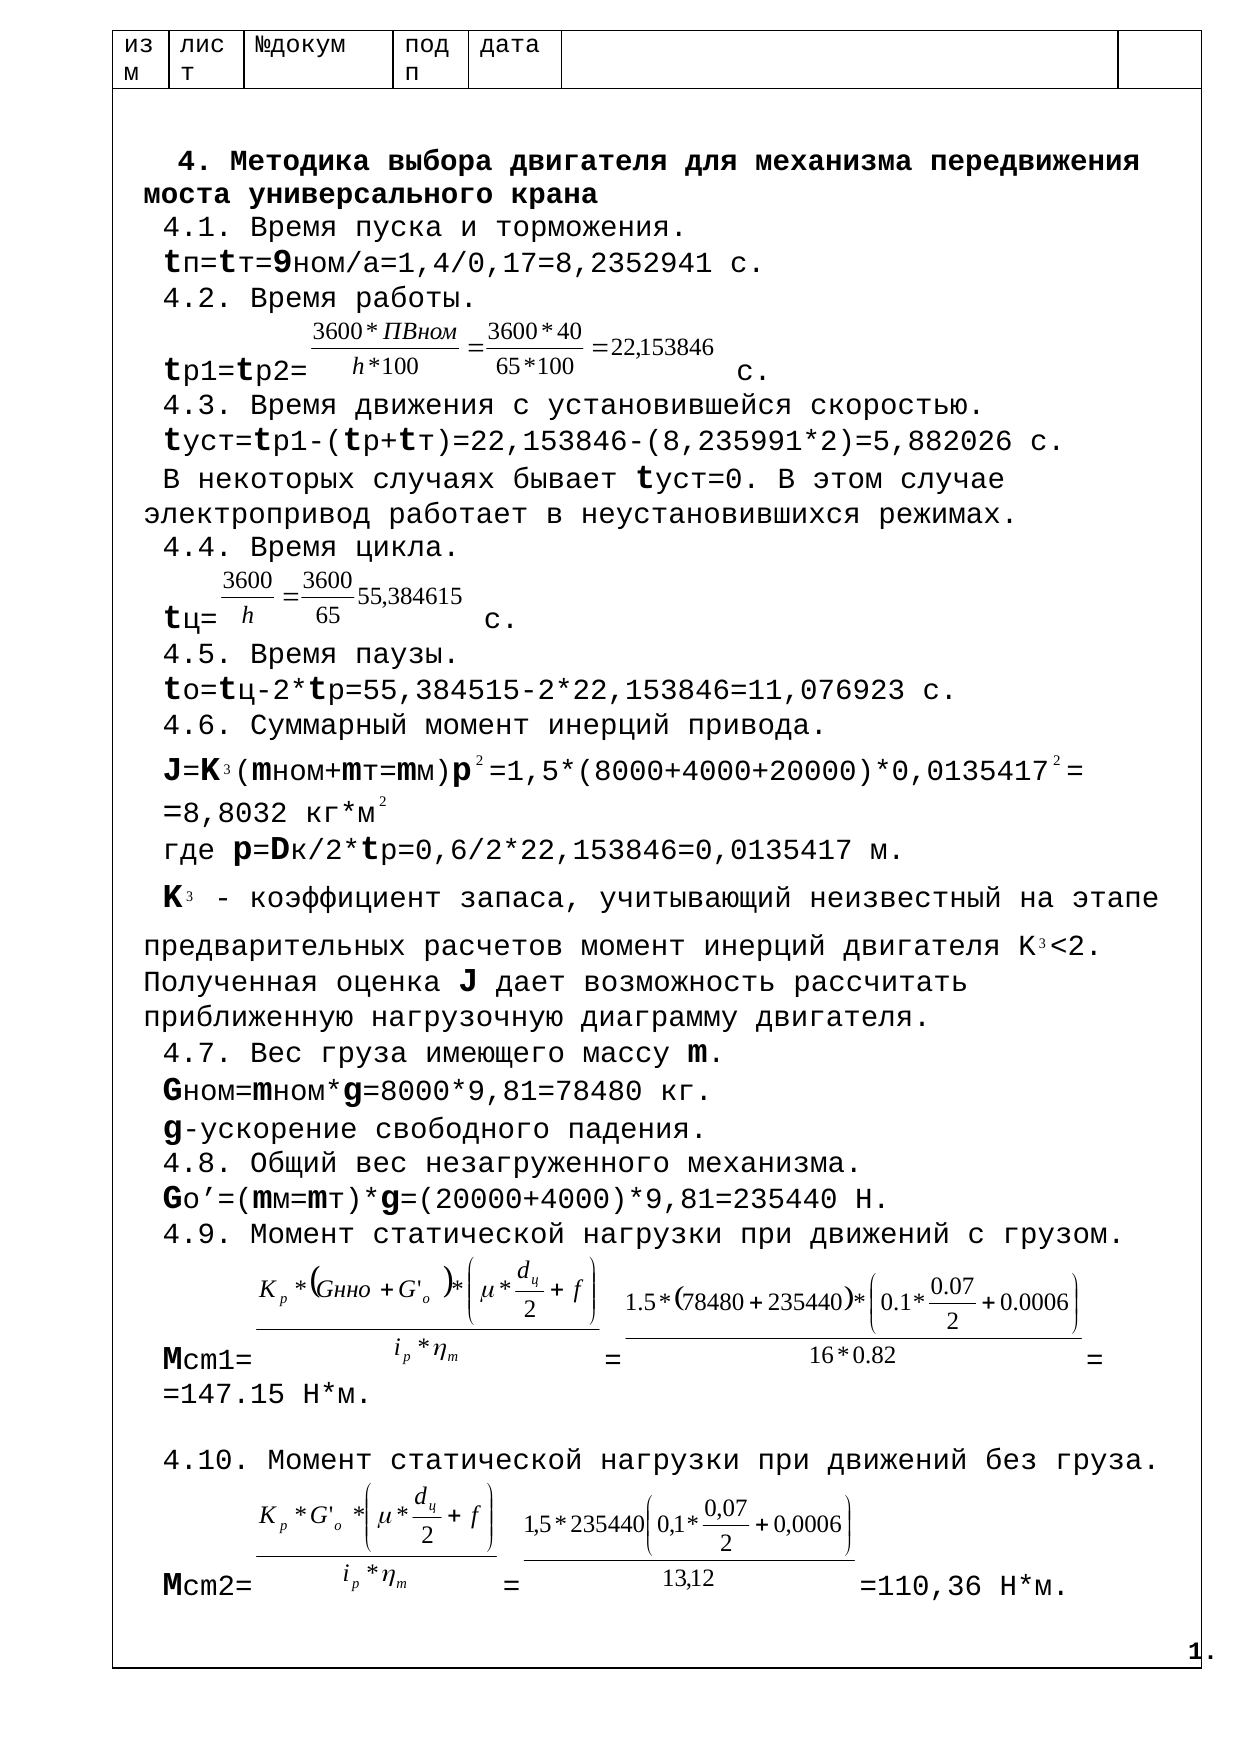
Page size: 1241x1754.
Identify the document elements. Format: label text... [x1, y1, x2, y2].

table_cell дата [469, 31, 561, 88]
table_cell №докум [245, 31, 392, 88]
table_cell лист [170, 31, 243, 88]
table_cell 6 [1119, 31, 1201, 88]
table_cell изм [113, 31, 168, 88]
table_cell подп [394, 31, 468, 88]
table_cell 4. Методика выбора двигателя для механизма передвижения моста универсального крана 4.1. Время пуска и торможения. tп=tт=9ном/a=1,4/0,17=8,2352941 с. 4.2. Время работы. tр1=tр2= с. 4.3. Время движения с установившейся скоростью. tуст=tр1-(tр+tт)=22,153846-(8,235991*2)=5,882026 с. В некоторых случаях бывает tуст=0. В этом случае электропривод работает в неустановившихся режимах. 4.4. Время цикла. tц= с. 4.5. Время паузы. tо=tц-2*tр=55,384515-2*22,153846=11,076923 с. 4.6. Суммарный момент инерций привода. J=K(mном+mт=mм)p=1,5*(8000+4000+20000)*0,0135417= =8,8032 кг*м где p=Dк/2*tр=0,6/2*22,153846=0,0135417 м. K - коэффициент запаса, учитывающий неизвестный на этапе предварительных расчетов момент инерций двигателя K<2. Полученная оценка J дает возможность рассчитать приближенную нагрузочную диаграмму двигателя. 4.7. Вес груза имеющего массу m. Gном=mном*g=8000*9,81=78480 кг. g-ускорение свободного падения. 4.8. Общий вес незагруженного механизма. Gо’=(mм=mт)*g=(20000+4000)*9,81=235440 Н. 4.9. Момент статической нагрузки при движений с грузом. Mcm1=== =147.15 Н*м. 4.10. Момент статической нагрузки при движений без груза. Mcm2===110,36 Н*м. [113, 89, 1201, 1667]
